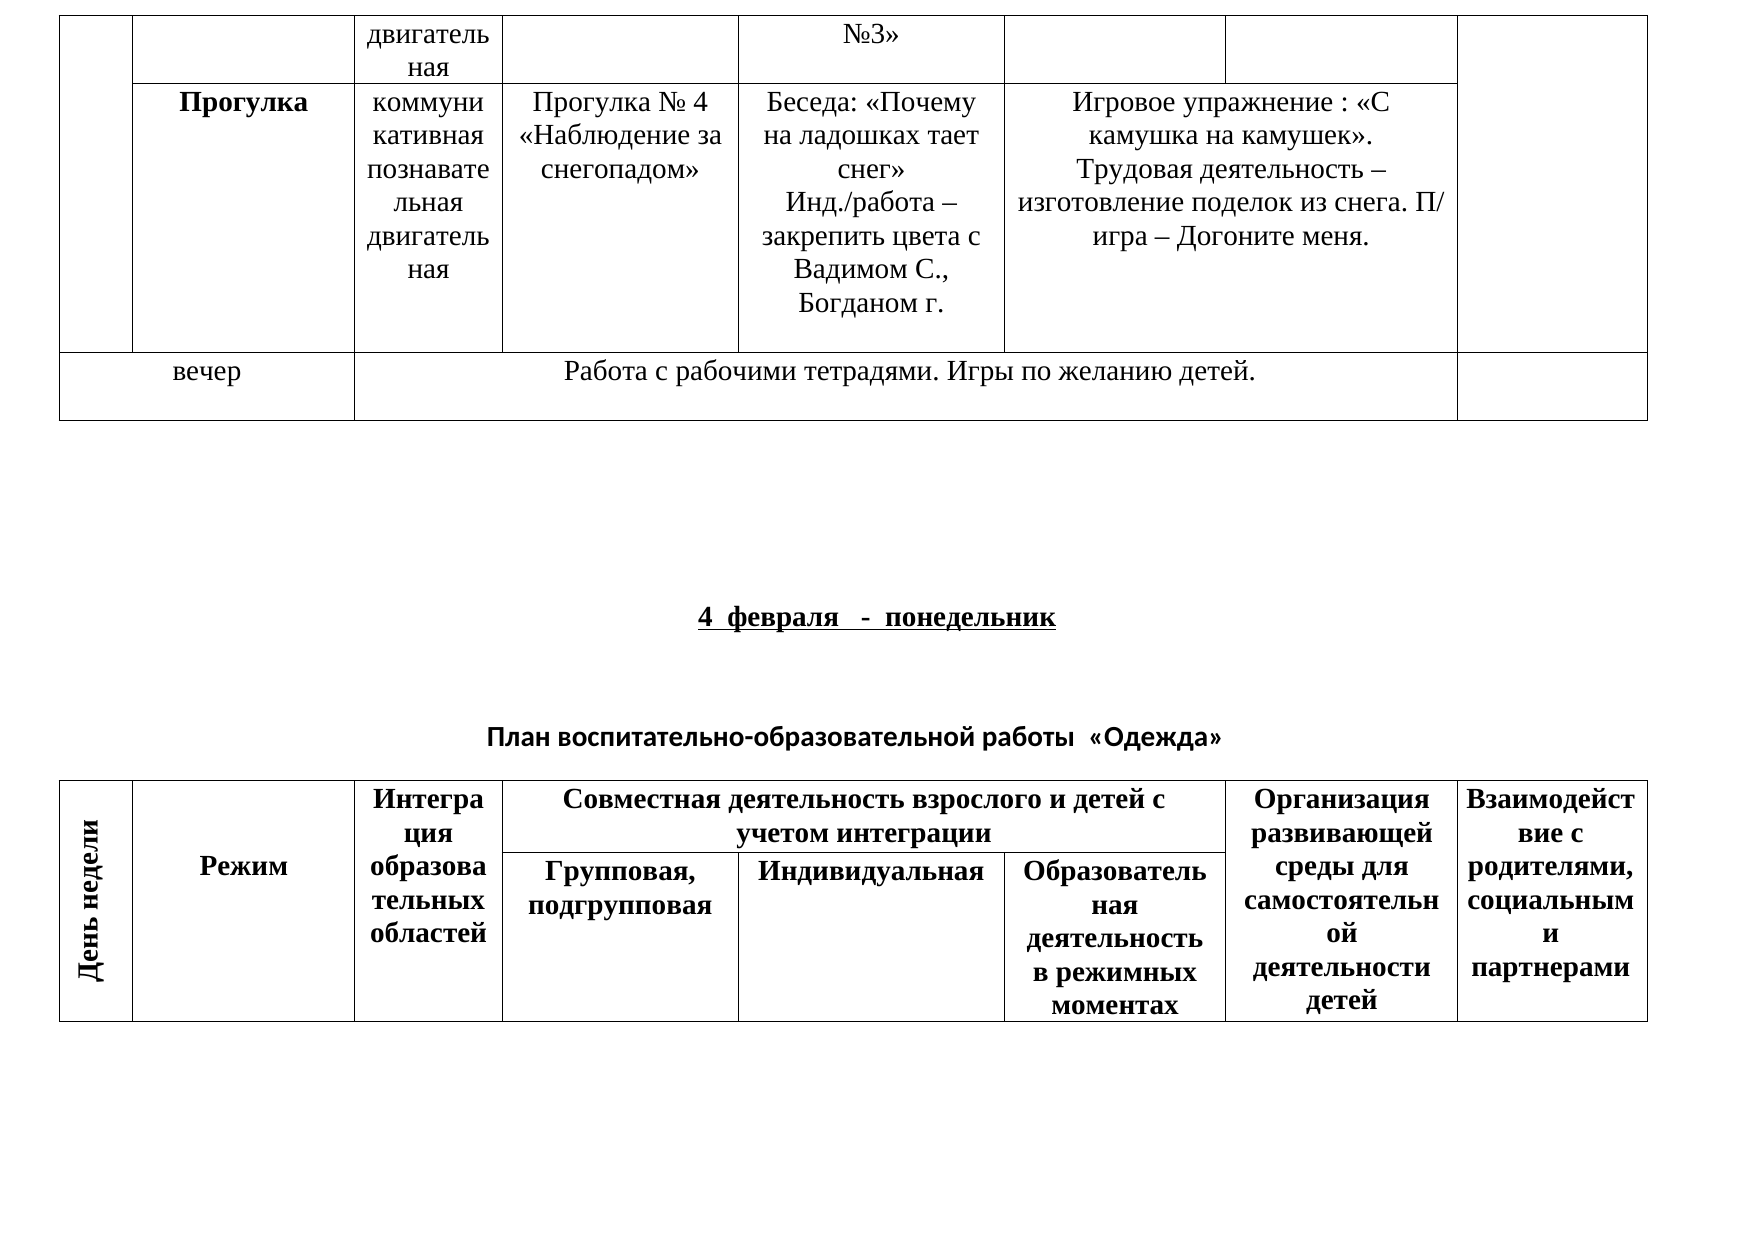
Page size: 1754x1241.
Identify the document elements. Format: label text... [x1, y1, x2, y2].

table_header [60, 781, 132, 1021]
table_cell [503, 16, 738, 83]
text 4 февраля - понедельник [118, 599, 1636, 633]
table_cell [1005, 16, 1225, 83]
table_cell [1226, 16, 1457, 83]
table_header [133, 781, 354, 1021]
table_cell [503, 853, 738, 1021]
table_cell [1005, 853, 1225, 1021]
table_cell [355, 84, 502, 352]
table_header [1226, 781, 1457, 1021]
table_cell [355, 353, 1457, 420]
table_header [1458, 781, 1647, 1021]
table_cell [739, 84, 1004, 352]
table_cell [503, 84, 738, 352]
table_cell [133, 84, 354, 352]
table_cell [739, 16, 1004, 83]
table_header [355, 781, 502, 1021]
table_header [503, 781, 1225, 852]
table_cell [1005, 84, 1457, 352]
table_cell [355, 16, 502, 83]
text План воспитательно-образовательной работы «Одежда» [118, 718, 1636, 754]
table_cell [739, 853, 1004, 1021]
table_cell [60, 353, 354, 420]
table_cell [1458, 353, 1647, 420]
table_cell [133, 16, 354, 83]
